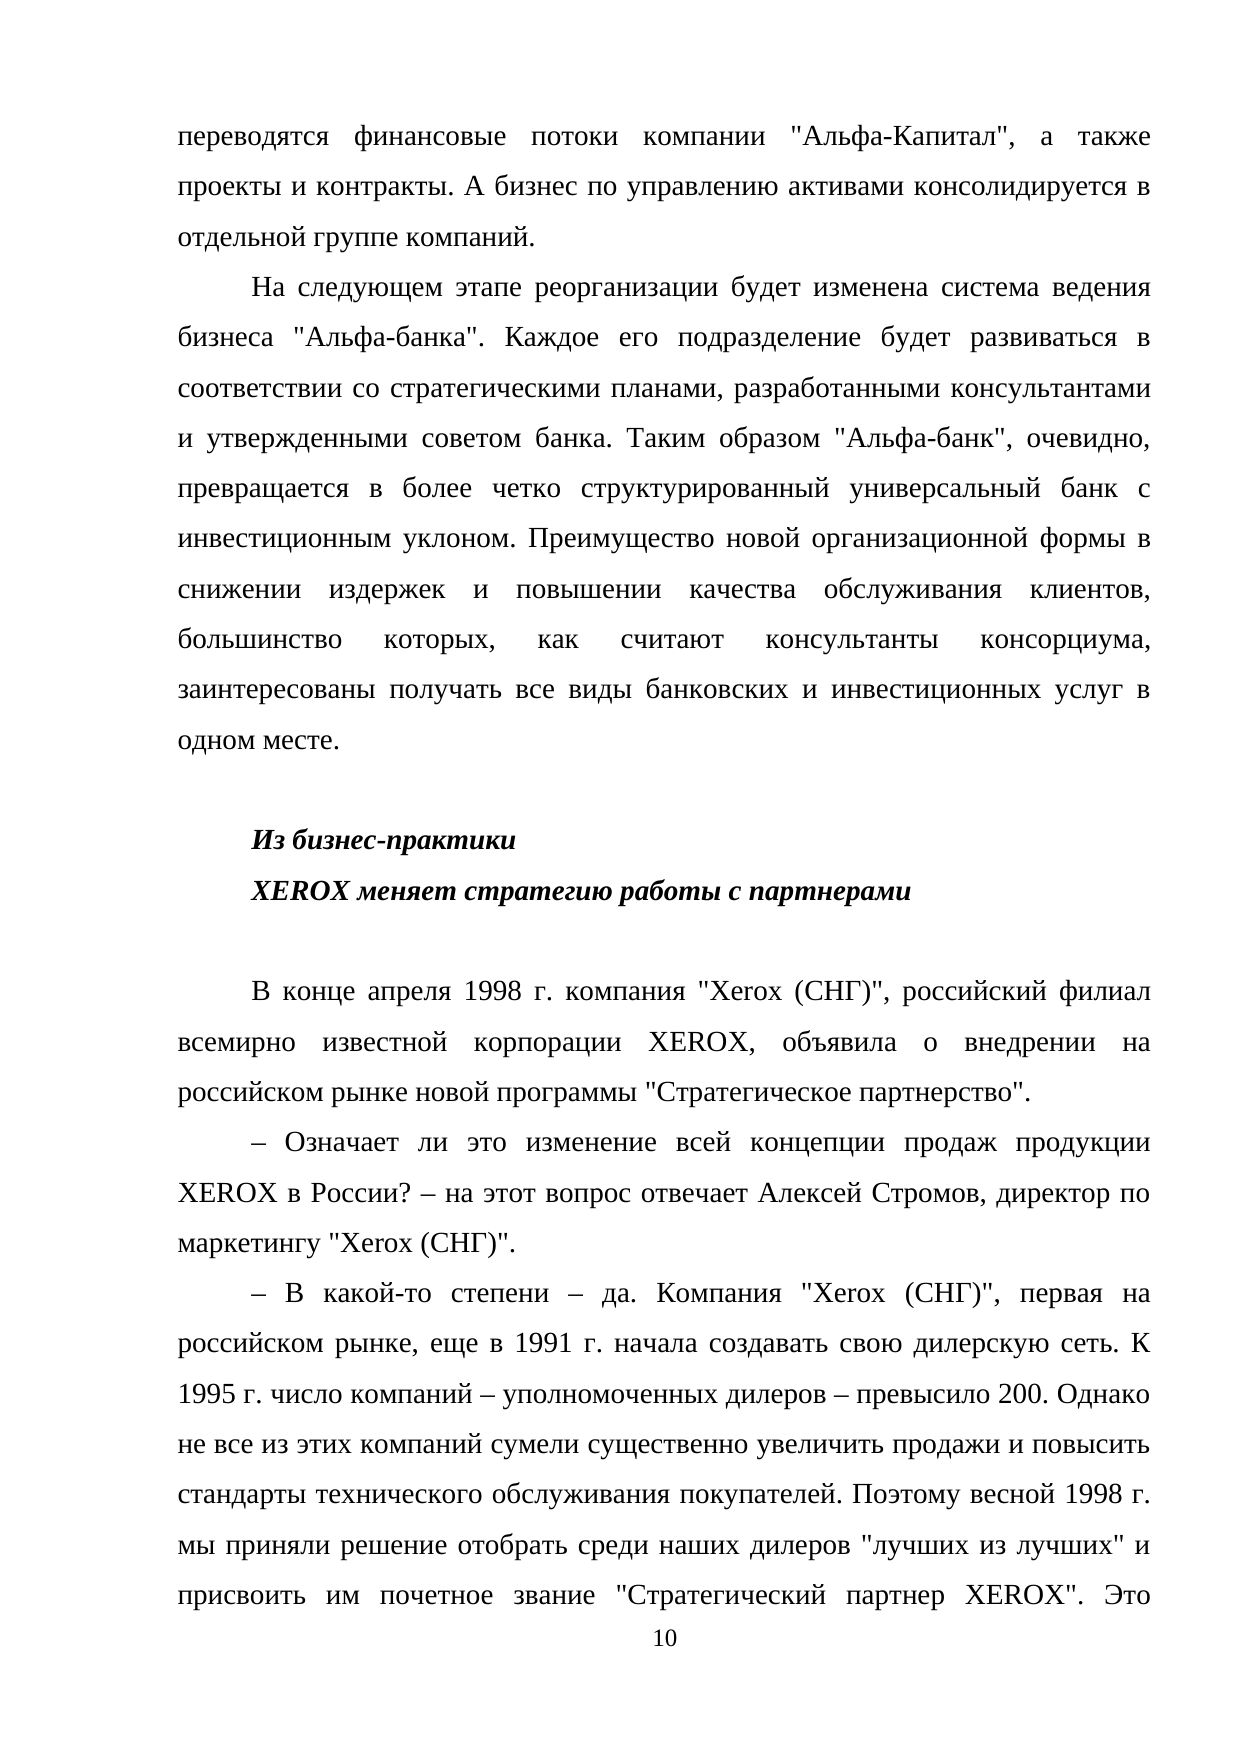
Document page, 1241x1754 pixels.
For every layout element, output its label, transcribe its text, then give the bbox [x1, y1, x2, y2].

text На следующем этапе реорганизации будет изменена система ведения бизнеса "Альфа-банка". Каждое его подразделение будет развиваться в соответствии со стратегическими планами, разработанными консультантами и утвержденными советом банка. Таким образом "Альфа-банк", очевидно, превращается в более четко структурированный универсальный банк с инвестиционным уклоном. Преимущество новой организационной формы в снижении издержек и повышении качества обслуживания клиентов, большинство которых, как считают консультанты консорциума, заинтересованы получать все виды банковских и инвестиционных услуг в одном месте. [177, 269, 1152, 755]
text В конце апреля 1998 г. компания "Xerox (СНГ)", российский филиал всемирно известной корпорации XEROX, объявила о внедрении на российском рынке новой программы "Стратегическое партнерство". [177, 973, 1152, 1108]
text – Означает ли это изменение всей концепции продаж продукции XEROX в России? – на этот вопрос отвечает Алексей Стромов, директор по маркетингу "Xerox (СНГ)". [177, 1124, 1152, 1258]
text Из бизнес-практики [177, 822, 1152, 856]
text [177, 118, 1152, 252]
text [177, 1275, 1152, 1611]
text XEROX меняет стратегию работы с партнерами [177, 873, 1152, 906]
